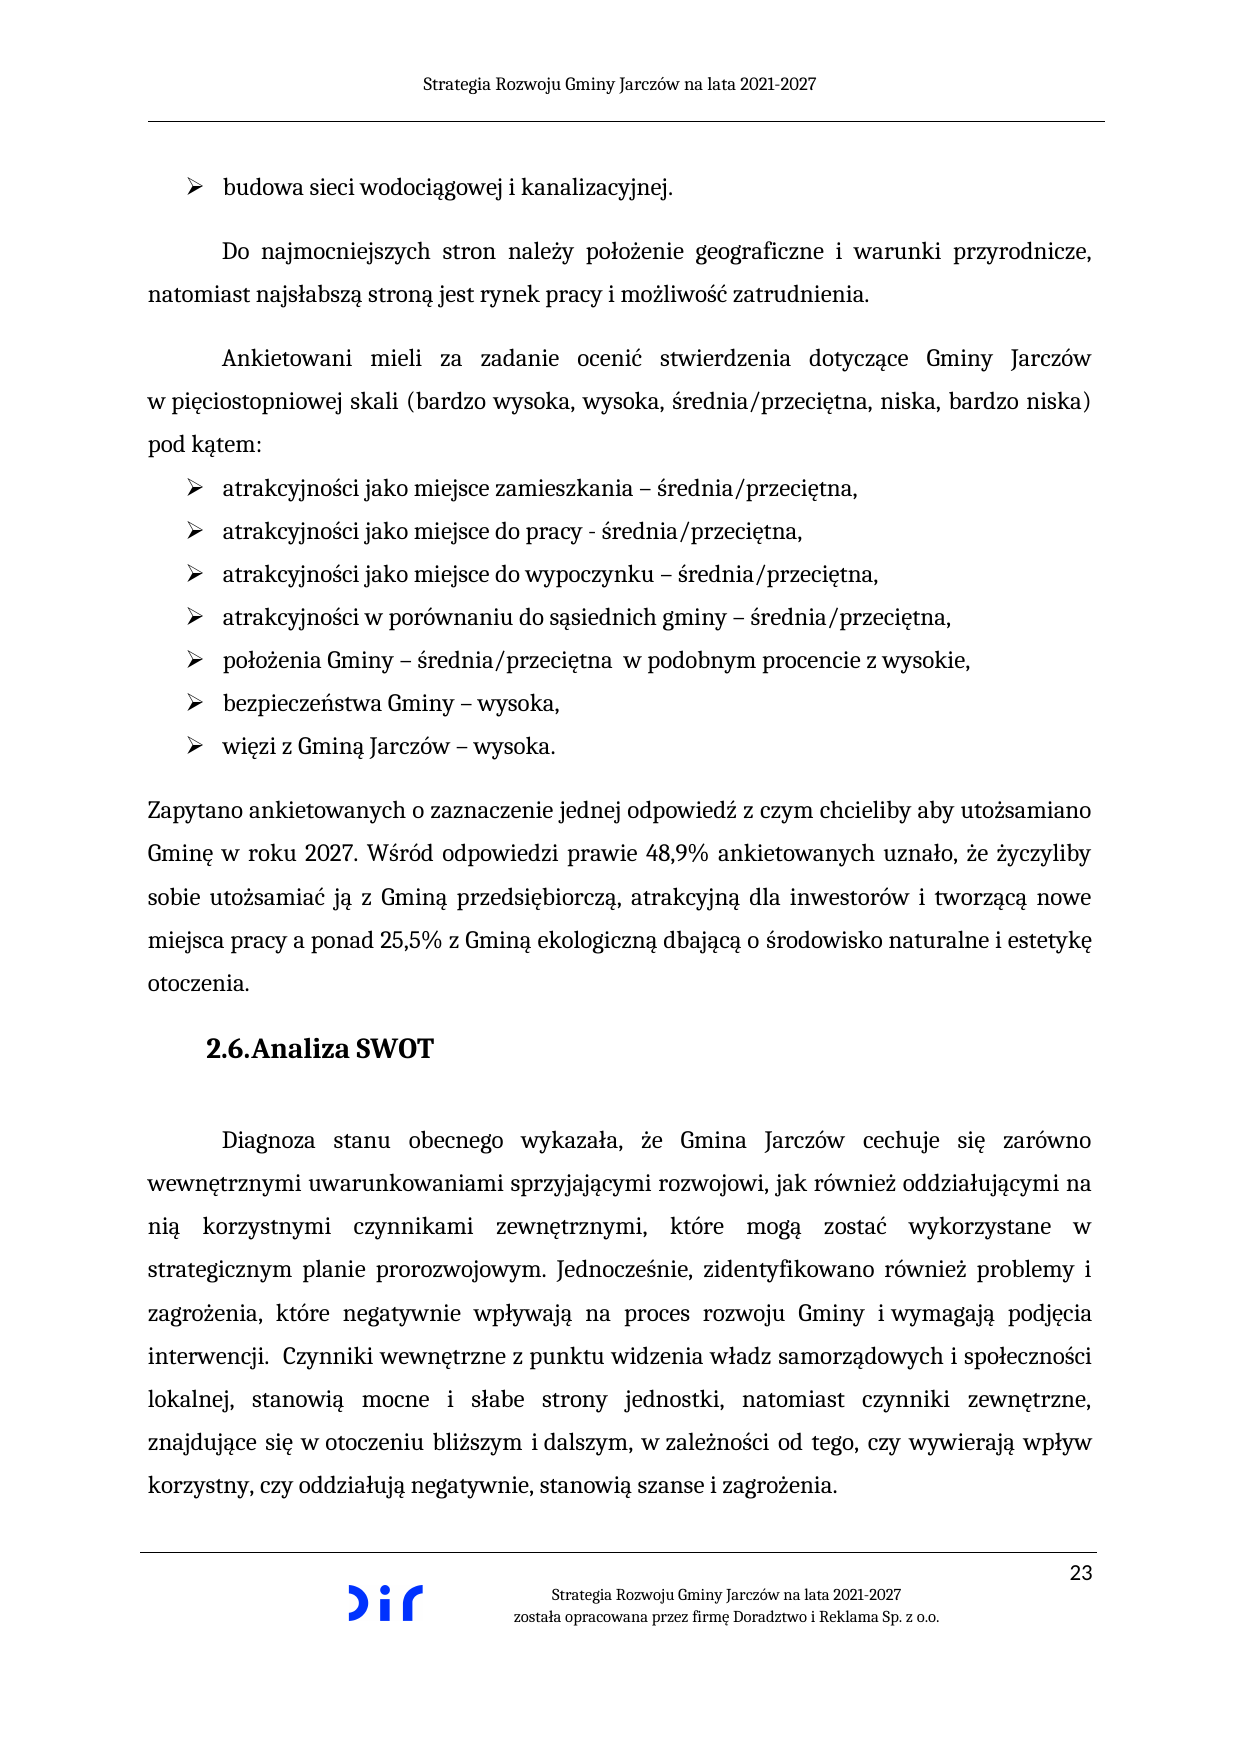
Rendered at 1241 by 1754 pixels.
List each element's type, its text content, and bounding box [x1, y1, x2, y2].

text Zapytano ankietowanych o zaznaczenie jednej odpowiedź z czym chcieliby aby utożsamiano Gminę w roku 2027. Wśród odpowiedzi prawie 48,9% ankietowanych uznało, że życzyliby sobie utożsamiać ją z Gminą przedsiębiorczą, atrakcyjną dla inwestorów i tworzącą nowe miejsca pracy a ponad 25,5% z Gminą ekologiczną dbającą o środowisko naturalne i estetykę otoczenia. [148, 796, 1092, 997]
list atrakcyjności jako miejsce do wypoczynku – średnia/przeciętna, [185, 560, 1092, 588]
text Diagnoza stanu obecnego wykazała, że Gmina Jarczów cechuje się zarówno wewnętrznymi uwarunkowaniami sprzyjającymi rozwojowi, jak również oddziałującymi na nią korzystnymi czynnikami zewnętrznymi, które mogą zostać wykorzystane w strategicznym planie prorozwojowym. Jednocześnie, zidentyfikowano również problemy i zagrożenia, które negatywnie wpływają na proces rozwoju Gminy i wymagają podjęcia interwencji. Czynniki wewnętrzne z punktu widzenia władz samorządowych i społeczności lokalnej, stanowią mocne i słabe strony jednostki, natomiast czynniki zewnętrzne, znajdujące się w otoczeniu bliższym i dalszym, w zależności od tego, czy wywierają wpływ korzystny, czy oddziałują negatywnie, stanowią szanse i zagrożenia. [148, 1126, 1092, 1500]
list więzi z Gminą Jarczów – wysoka. [185, 732, 1092, 761]
picture [348, 1585, 423, 1621]
list bezpieczeństwa Gminy – wysoka, [185, 689, 1092, 718]
list atrakcyjności jako miejsce zamieszkania – średnia/przeciętna, [185, 473, 1092, 502]
text Do najmocniejszych stron należy położenie geograficzne i warunki przyrodnicze, natomiast najsłabszą stroną jest rynek pracy i możliwość zatrudnienia. [148, 237, 1092, 309]
text Ankietowani mieli za zadanie ocenić stwierdzenia dotyczące Gminy Jarczów w pięciostopniowej skali (bardzo wysoka, wysoka, średnia/przeciętna, niska, bardzo niska) pod kątem: [148, 344, 1092, 459]
list budowa sieci wodociągowej i kanalizacyjnej. [185, 173, 1092, 202]
list atrakcyjności w porównaniu do sąsiednich gminy – średnia/przeciętna, [185, 603, 1092, 632]
list atrakcyjności jako miejsce do pracy - średnia/przeciętna, [185, 517, 1092, 545]
subtitle Analiza SWOT [206, 1033, 1092, 1066]
list położenia Gminy – średnia/przeciętna w podobnym procencie z wysokie, [185, 646, 1092, 675]
